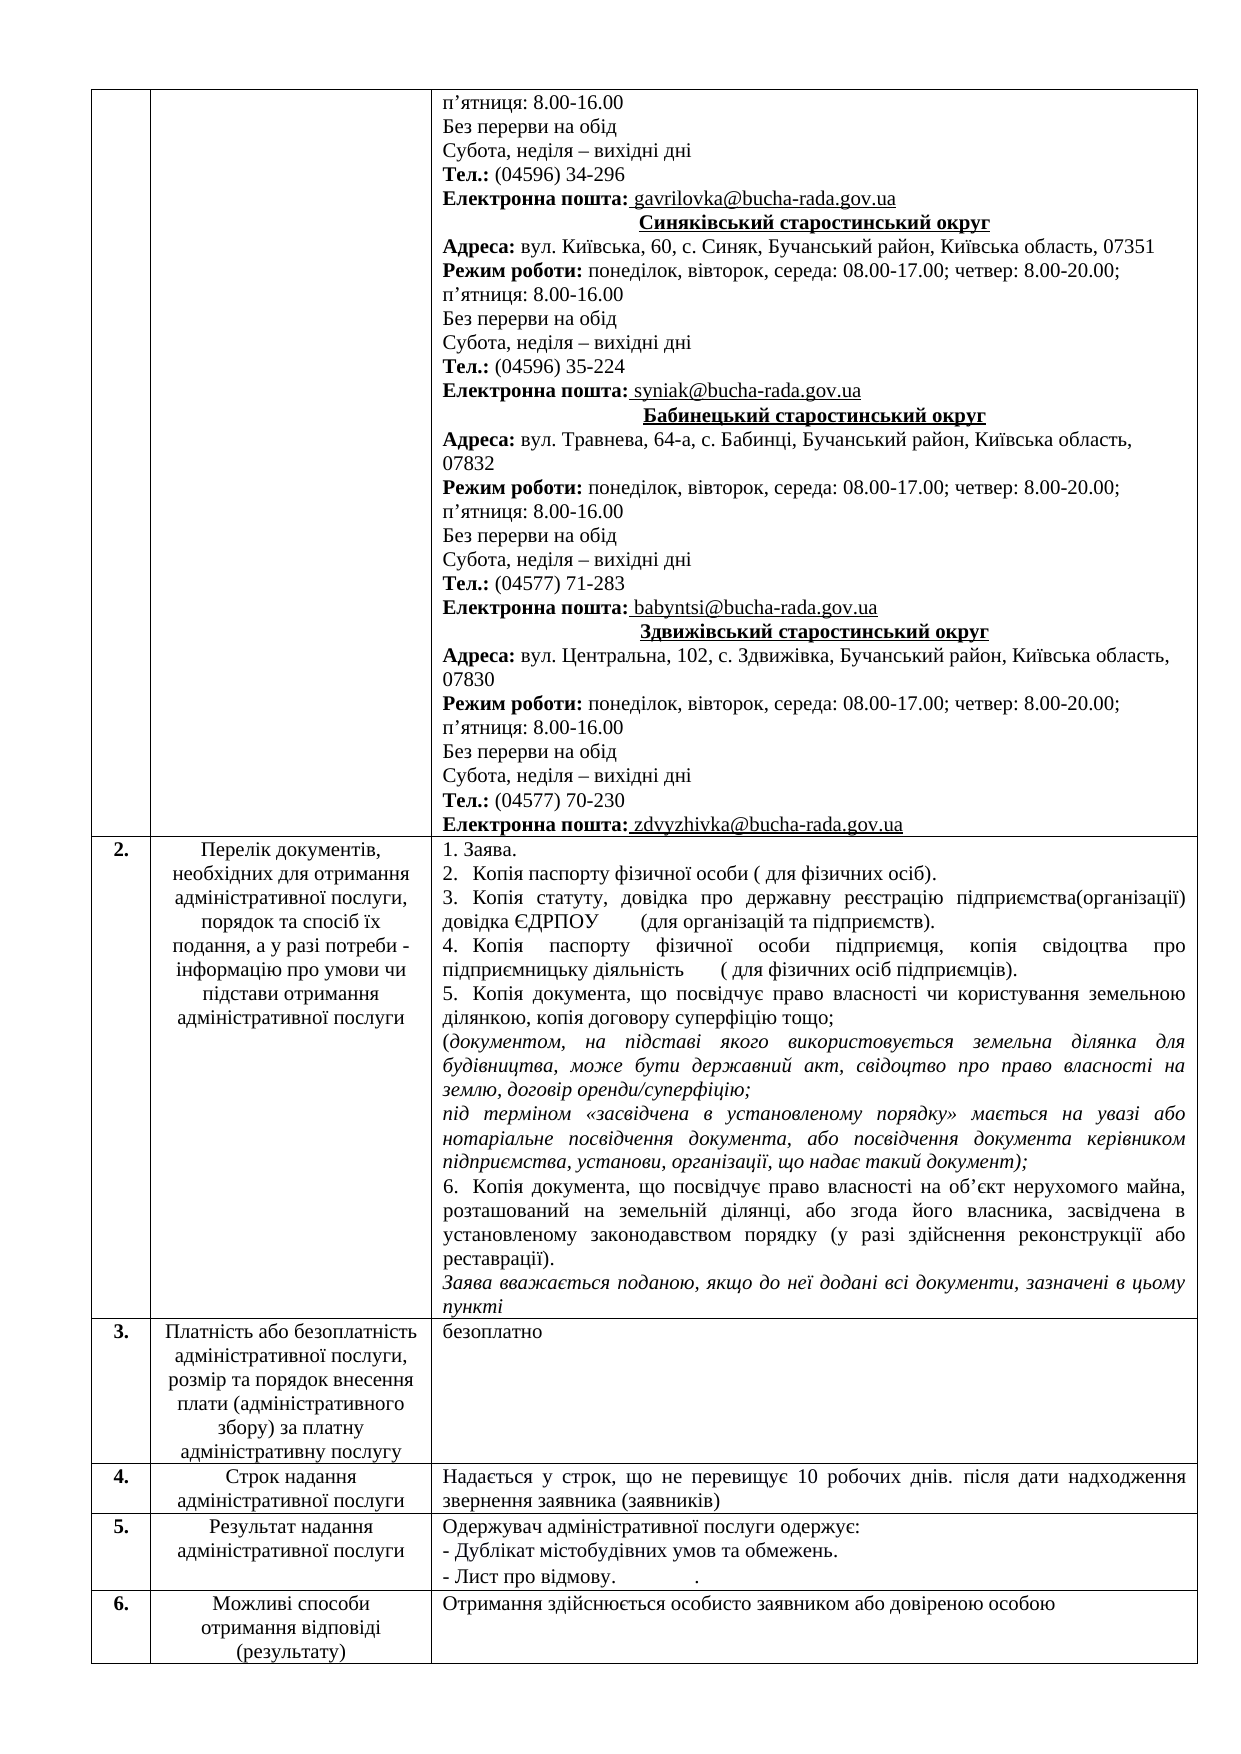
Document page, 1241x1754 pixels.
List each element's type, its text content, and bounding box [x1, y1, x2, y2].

table_cell 1. Заява. Копія паспорту фізичної особи ( для фізичних осіб). Копія статуту, довідка про державну реєстрацію підприємства(організації) довідка ЄДРПОУ (для організацій та підприємств). Копія паспорту фізичної особи підприємця, копія свідоцтва про підприємницьку діяльність ( для фізичних осіб підприємців). Копія документа, що посвідчує право власності чи користування земельною ділянкою, копія договору суперфіцію тощо; (документом, на підставі якого використовується земельна ділянка для будівництва, може бути державний акт, свідоцтво про право власності на землю, договір оренди/суперфіцію; під терміном «засвідчена в установленому порядку» мається на увазі або нотаріальне посвідчення документа, або посвідчення документа керівником підприємства, установи, організації, що надає такий документ); Копія документа, що посвідчує право власності на об’єкт нерухомого майна, розташований на земельній ділянці, або згода його власника, засвідчена в установленому законодавством порядку (у разі здійснення реконструкції або реставрації). Заява вважається поданою, якщо до неї додані всі документи, зазначені в цьому пункті [432, 837, 1197, 1318]
table_cell Отримання здійснюється особисто заявником або довіреною особою [432, 1591, 1197, 1663]
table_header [432, 90, 1197, 836]
table_cell 6. [92, 1591, 150, 1663]
table_cell Надається у строк, що не перевищує 10 робочих днів. після дати надходження звернення заявника (заявників) [432, 1464, 1197, 1512]
table_cell безоплатно [432, 1319, 1197, 1463]
table_cell Строк надання адміністративної послуги [151, 1464, 431, 1512]
table_cell 2. [92, 837, 150, 1318]
table_header 1. [92, 90, 150, 836]
table_cell Перелік документів, необхідних для отримання адміністративної послуги, порядок та спосіб їх подання, а у разі потреби - інформацію про умови чи підстави отримання адміністративної послуги [151, 837, 431, 1318]
table_cell Результат надання адміністративної послуги [151, 1514, 431, 1590]
table_cell Одержувач адміністративної послуги одержує: - Дублікат містобудівних умов та обмежень. - Лист про відмову. . [432, 1514, 1197, 1590]
table_cell 4. [92, 1464, 150, 1512]
table_cell Можливі способи отримання відповіді (результату) [346, 1591, 431, 1663]
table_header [151, 90, 431, 836]
table_cell Платність або безоплатність адміністративної послуги, розмір та порядок внесення плати (адміністративного збору) за платну адміністративну послугу [151, 1319, 218, 1463]
table_cell Платність або безоплатність адміністративної послуги, розмір та порядок внесення плати (адміністративного збору) за платну адміністративну послугу [364, 1319, 431, 1463]
table_cell 3. [92, 1319, 150, 1463]
table_cell 5. [92, 1514, 150, 1590]
table_cell Можливі способи отримання відповіді (результату) [151, 1591, 236, 1663]
